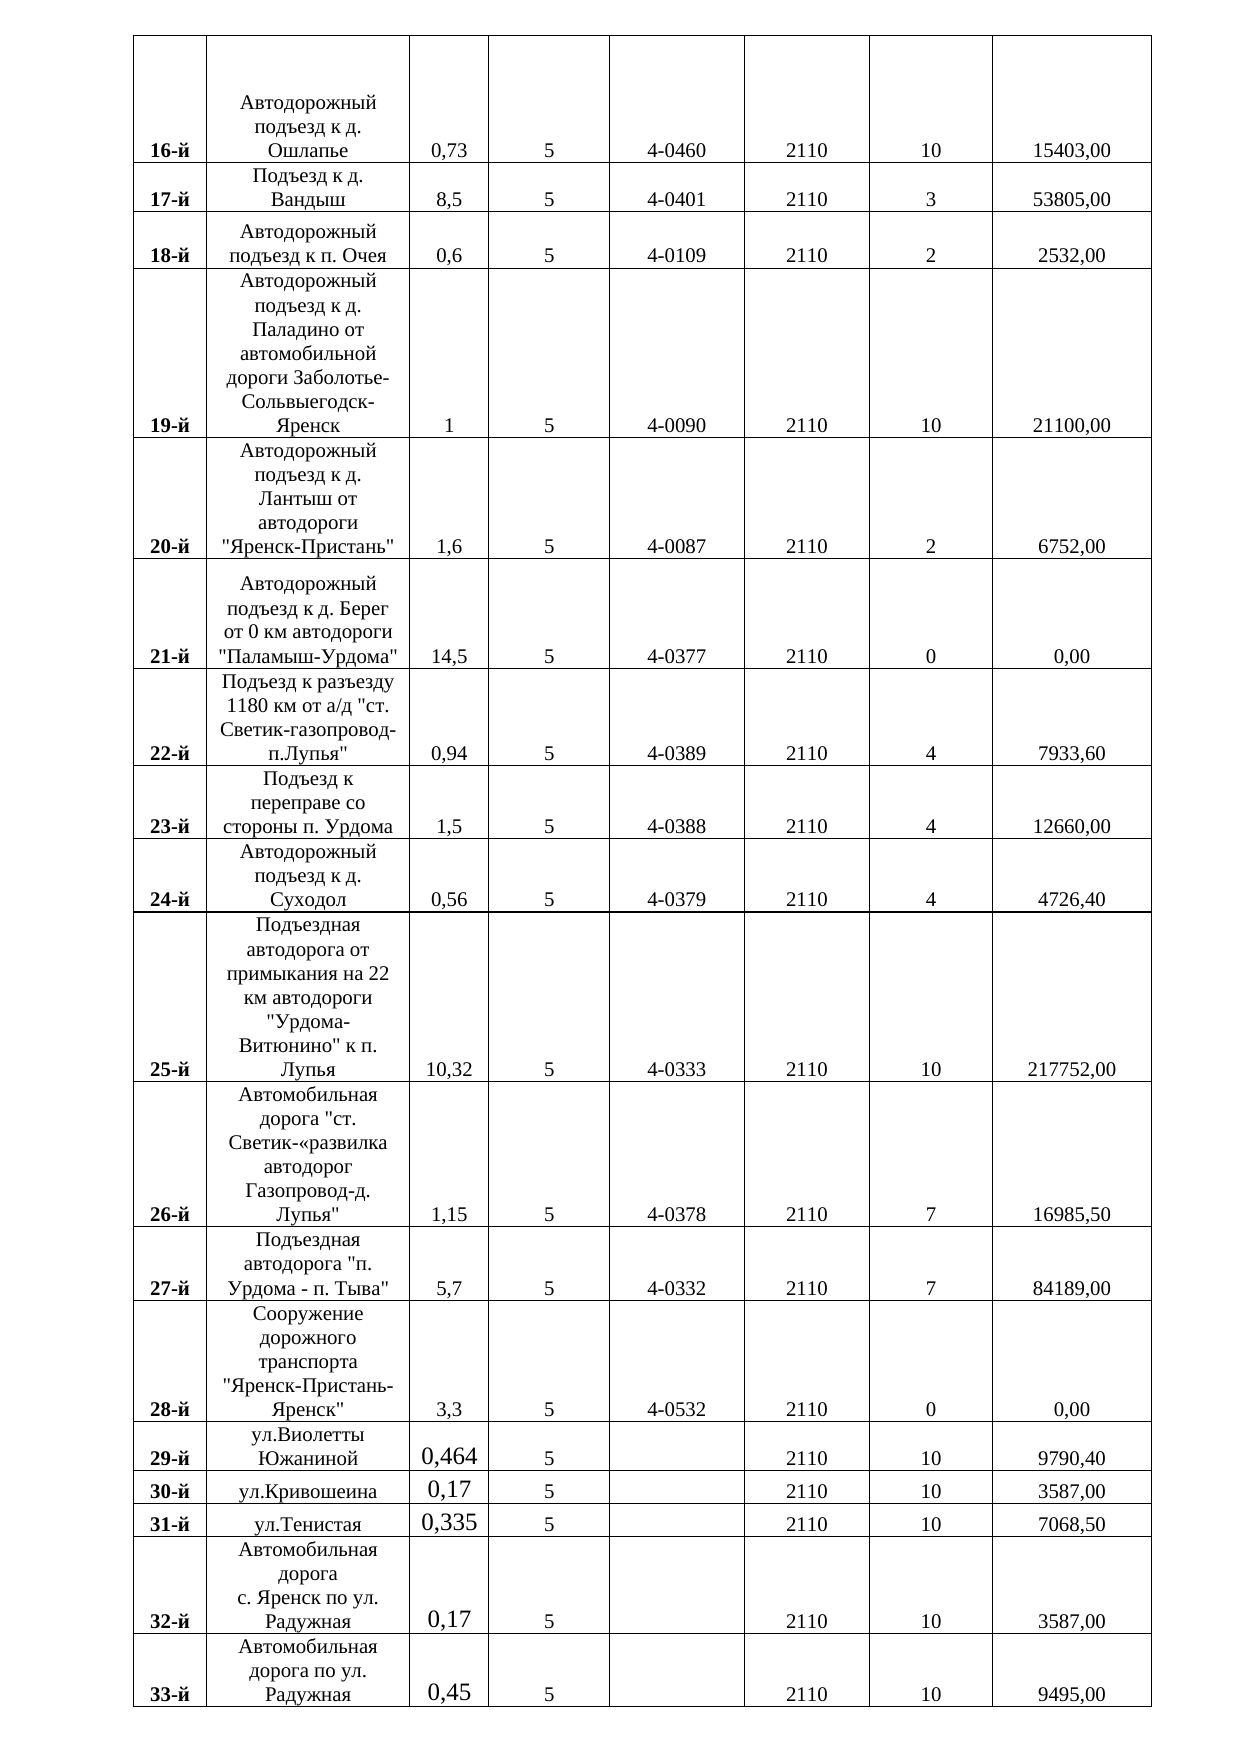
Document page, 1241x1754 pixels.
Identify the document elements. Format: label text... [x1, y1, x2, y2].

table_cell 4 [870, 839, 992, 911]
table_cell [610, 1471, 744, 1503]
table_cell 2532,00 [993, 212, 1151, 267]
table_cell 2110 [745, 839, 869, 911]
table_cell 26-й [134, 1082, 206, 1226]
table_cell 3,3 [410, 1301, 488, 1421]
table_cell 2 [870, 212, 992, 267]
table_cell 5 [489, 1422, 609, 1470]
table_cell 2110 [745, 1422, 869, 1470]
table_cell 5,7 [410, 1227, 488, 1299]
table_cell 2110 [745, 1471, 869, 1503]
table_cell Подъезд к разъезду 1180 км от а/д "ст. Светик-газопровод-п.Лупья" [207, 669, 409, 765]
table_cell 18-й [134, 212, 206, 267]
table_cell 2110 [745, 1227, 869, 1299]
table_cell 5 [489, 1537, 609, 1633]
table_cell Автомобильная дорога по ул. Радужная [207, 1634, 409, 1706]
table_cell 4-0087 [610, 438, 744, 558]
table_cell 217752,00 [993, 913, 1151, 1081]
table_cell 33-й [134, 1634, 206, 1706]
table_cell 4-0388 [610, 766, 744, 838]
table_cell Подъездная автодорога от примыкания на 22 км автодороги "Урдома-Витюнино" к п. Лупья [207, 913, 409, 1081]
table_cell Автодорожный подъезд к д. Суходол [207, 839, 409, 911]
table_cell 4 [870, 669, 992, 765]
table_cell [610, 1537, 744, 1633]
table_cell 9790,40 [993, 1422, 1151, 1470]
table_cell 4-0401 [610, 163, 744, 211]
table_cell 10 [870, 913, 992, 1081]
table_cell 4-0109 [610, 212, 744, 267]
table_cell 0,335 [410, 1504, 488, 1536]
table_cell 5 [489, 1082, 609, 1226]
table_cell 0 [870, 559, 992, 668]
table_cell 2110 [745, 1301, 869, 1421]
table_cell 10 [870, 1422, 992, 1470]
table_cell 2 [870, 438, 992, 558]
table_cell 3587,00 [993, 1471, 1151, 1503]
table_cell 5 [489, 1471, 609, 1503]
table_cell 10 [870, 1537, 992, 1633]
table_cell 0,6 [410, 212, 488, 267]
table_cell 3 [870, 163, 992, 211]
table_cell 4-0532 [610, 1301, 744, 1421]
table_cell Автодорожный подъезд к п. Очея [207, 212, 409, 267]
table_cell 10 [870, 1634, 992, 1706]
table_cell 2110 [745, 1082, 869, 1226]
table_cell Автомобильная дорога с. Яренск по ул. Радужная [207, 1537, 409, 1633]
table_cell 2110 [745, 438, 869, 558]
table_cell 10 [870, 36, 992, 162]
table_cell 2110 [745, 669, 869, 765]
table_cell 19-й [134, 269, 206, 437]
table_cell 0,17 [410, 1537, 488, 1633]
table_cell 2110 [745, 766, 869, 838]
table_cell 15403,00 [993, 36, 1151, 162]
table_cell 1,15 [410, 1082, 488, 1226]
table_cell 32-й [134, 1537, 206, 1633]
table_cell 7068,50 [993, 1504, 1151, 1536]
table_cell 0,73 [410, 36, 488, 162]
table_cell [610, 1634, 744, 1706]
table_cell 4-0090 [610, 269, 744, 437]
table_cell 4-0379 [610, 839, 744, 911]
table_cell 22-й [134, 669, 206, 765]
table_cell 5 [489, 1227, 609, 1299]
table_cell 21-й [134, 559, 206, 668]
table_cell 5 [489, 1504, 609, 1536]
table_cell 4-0378 [610, 1082, 744, 1226]
table_cell 25-й [134, 913, 206, 1081]
table_cell 0,45 [410, 1634, 488, 1706]
table_cell 5 [489, 766, 609, 838]
table_cell 0,17 [410, 1471, 488, 1503]
table_cell 1,6 [410, 438, 488, 558]
table_cell 4-0389 [610, 669, 744, 765]
table_cell 31-й [134, 1504, 206, 1536]
table_cell 0,464 [410, 1422, 488, 1470]
table_cell 2110 [745, 1634, 869, 1706]
table_cell 12660,00 [993, 766, 1151, 838]
table_cell 9495,00 [993, 1634, 1151, 1706]
table_cell Подъездная автодорога "п. Урдома - п. Тыва" [207, 1227, 409, 1299]
table_cell 7 [870, 1082, 992, 1226]
table_cell 7 [870, 1227, 992, 1299]
table_cell 0 [870, 1301, 992, 1421]
table_cell ул.Кривошеина [207, 1471, 409, 1503]
table_cell 4-0460 [610, 36, 744, 162]
table_cell Подъезд к переправе со стороны п. Урдома [207, 766, 409, 838]
table_cell 7933,60 [993, 669, 1151, 765]
table_cell 17-й [134, 163, 206, 211]
table_cell Подъезд к д. Вандыш [207, 163, 409, 211]
table_cell 5 [489, 1634, 609, 1706]
table_cell 10,32 [410, 913, 488, 1081]
table_cell 5 [489, 438, 609, 558]
table_cell 27-й [134, 1227, 206, 1299]
table_cell 84189,00 [993, 1227, 1151, 1299]
table_cell 20-й [134, 438, 206, 558]
table_cell ул.Тенистая [207, 1504, 409, 1536]
table_cell 5 [489, 839, 609, 911]
table_cell 0,56 [410, 839, 488, 911]
table_cell 16-й [134, 36, 206, 162]
table_cell 10 [870, 1471, 992, 1503]
table_cell 2110 [745, 212, 869, 267]
table_cell 4-0333 [610, 913, 744, 1081]
table_cell 5 [489, 269, 609, 437]
table_cell Сооружение дорожного транспорта "Яренск-Пристань-Яренск" [207, 1301, 409, 1421]
table_cell 4-0332 [610, 1227, 744, 1299]
table_cell 5 [489, 913, 609, 1081]
table_cell 16985,50 [993, 1082, 1151, 1226]
table_cell Автодорожный подъезд к д. Ошлапье [207, 36, 409, 162]
table_cell 14,5 [410, 559, 488, 668]
table_cell 4 [870, 766, 992, 838]
table_cell [610, 1422, 744, 1470]
table_cell 2110 [745, 1537, 869, 1633]
table_cell [610, 1504, 744, 1536]
table_cell 4726,40 [993, 839, 1151, 911]
table_cell 2110 [745, 913, 869, 1081]
table_cell 23-й [134, 766, 206, 838]
table_cell 4-0377 [610, 559, 744, 668]
table_cell 24-й [134, 839, 206, 911]
table_cell 5 [489, 212, 609, 267]
table_cell 29-й [134, 1422, 206, 1470]
table_cell 0,94 [410, 669, 488, 765]
table_cell 10 [870, 1504, 992, 1536]
table_cell 30-й [134, 1471, 206, 1503]
table_cell 6752,00 [993, 438, 1151, 558]
table_cell 21100,00 [993, 269, 1151, 437]
table_cell 5 [489, 669, 609, 765]
table_cell Автодорожный подъезд к д. Лантыш от автодороги "Яренск-Пристань" [207, 438, 409, 558]
table_cell ул.Виолетты Южаниной [207, 1422, 409, 1470]
table_cell 0,00 [993, 559, 1151, 668]
table_cell Автодорожный подъезд к д. Берег от 0 км автодороги "Паламыш-Урдома" [207, 559, 409, 668]
table_cell Автодорожный подъезд к д. Паладино от автомобильной дороги Заболотье-Сольвыегодск-Яренск [207, 269, 409, 437]
table_cell Автомобильная дорога "ст. Светик-«развилка автодорог Газопровод-д. Лупья" [207, 1082, 409, 1226]
table_cell 53805,00 [993, 163, 1151, 211]
table_cell 5 [489, 36, 609, 162]
table_cell 2110 [745, 559, 869, 668]
table_cell 2110 [745, 269, 869, 437]
table_cell 2110 [745, 163, 869, 211]
table_cell 8,5 [410, 163, 488, 211]
table_cell 0,00 [993, 1301, 1151, 1421]
table_cell 10 [870, 269, 992, 437]
table_cell 5 [489, 559, 609, 668]
table_cell 5 [489, 1301, 609, 1421]
table_cell 28-й [134, 1301, 206, 1421]
table_cell 2110 [745, 36, 869, 162]
table_cell 3587,00 [993, 1537, 1151, 1633]
table_cell 2110 [745, 1504, 869, 1536]
table_cell 1,5 [410, 766, 488, 838]
table_cell 1 [410, 269, 488, 437]
table_cell 5 [489, 163, 609, 211]
